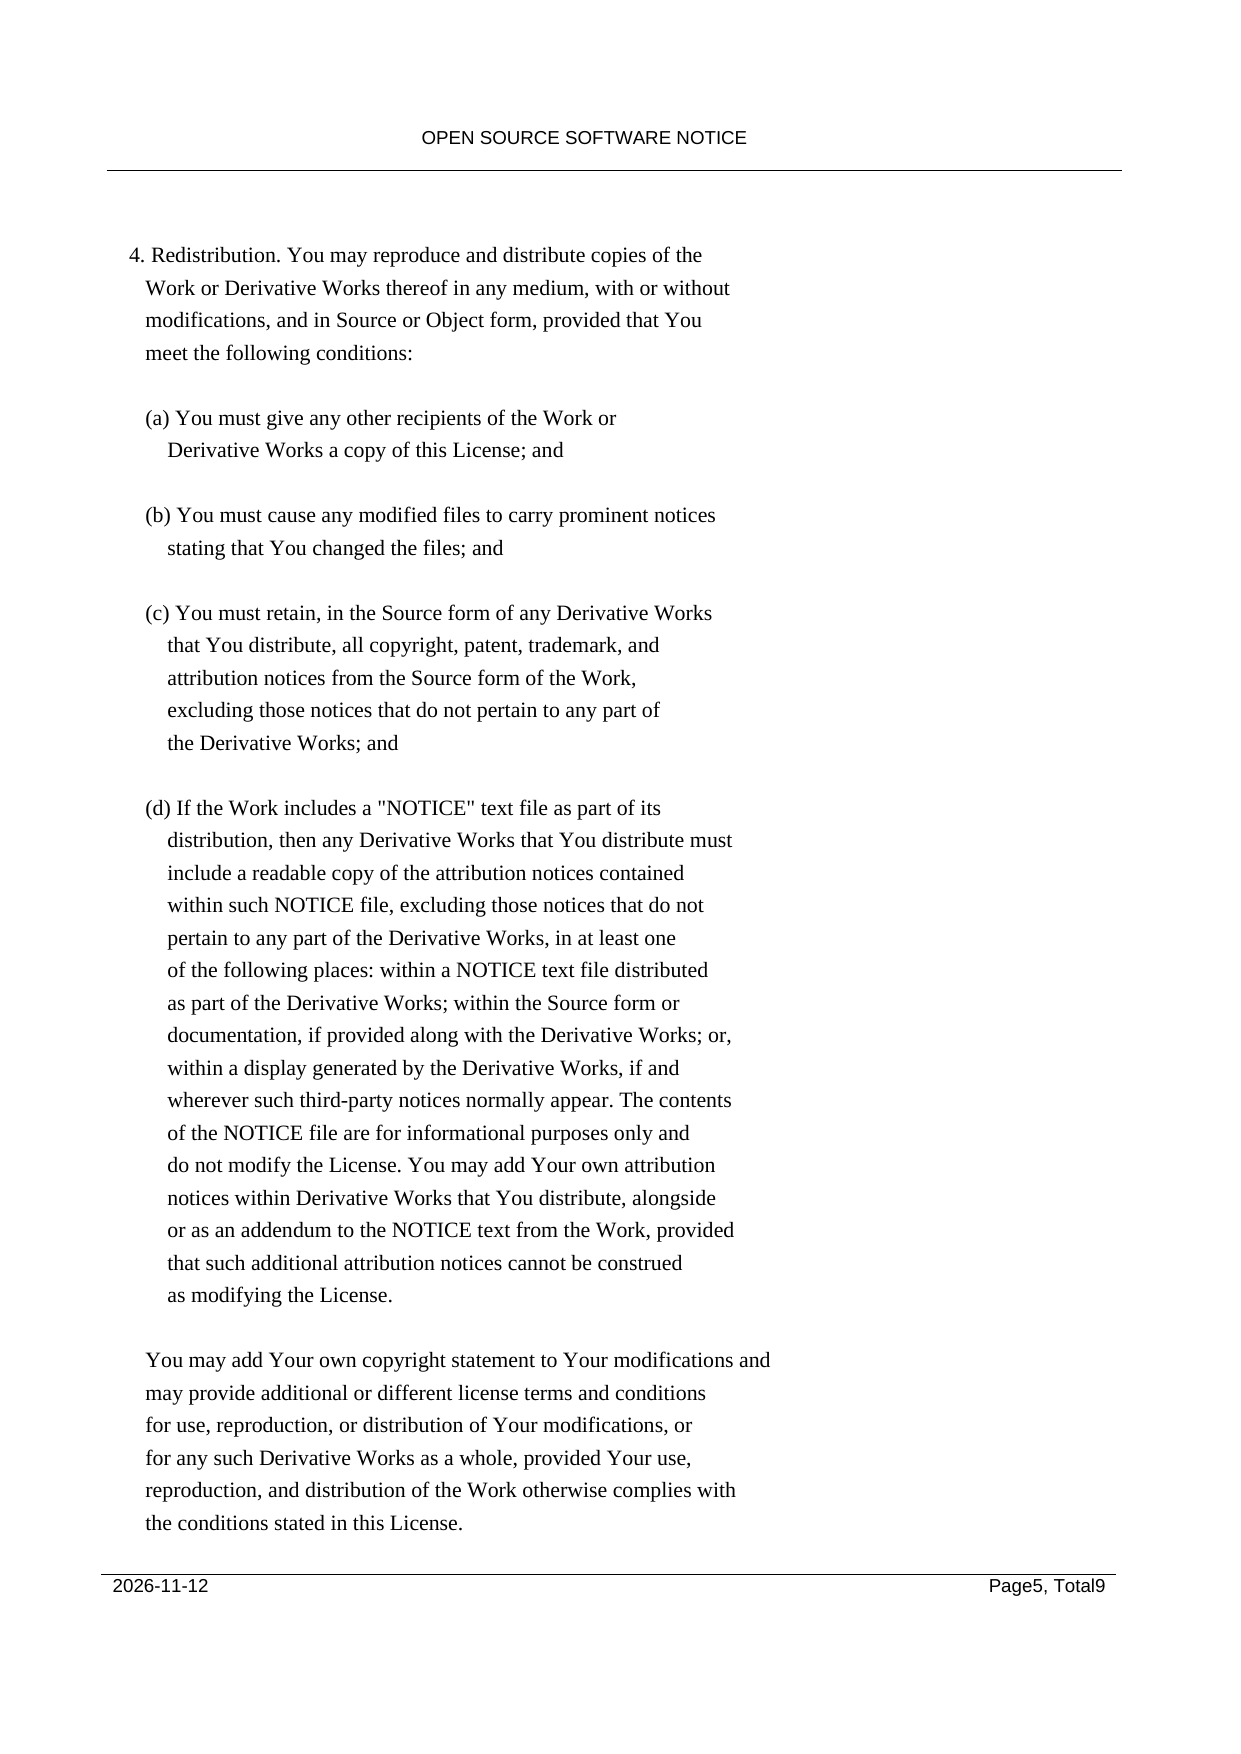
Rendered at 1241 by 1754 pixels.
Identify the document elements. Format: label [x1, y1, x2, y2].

text [112, 206, 1128, 1539]
